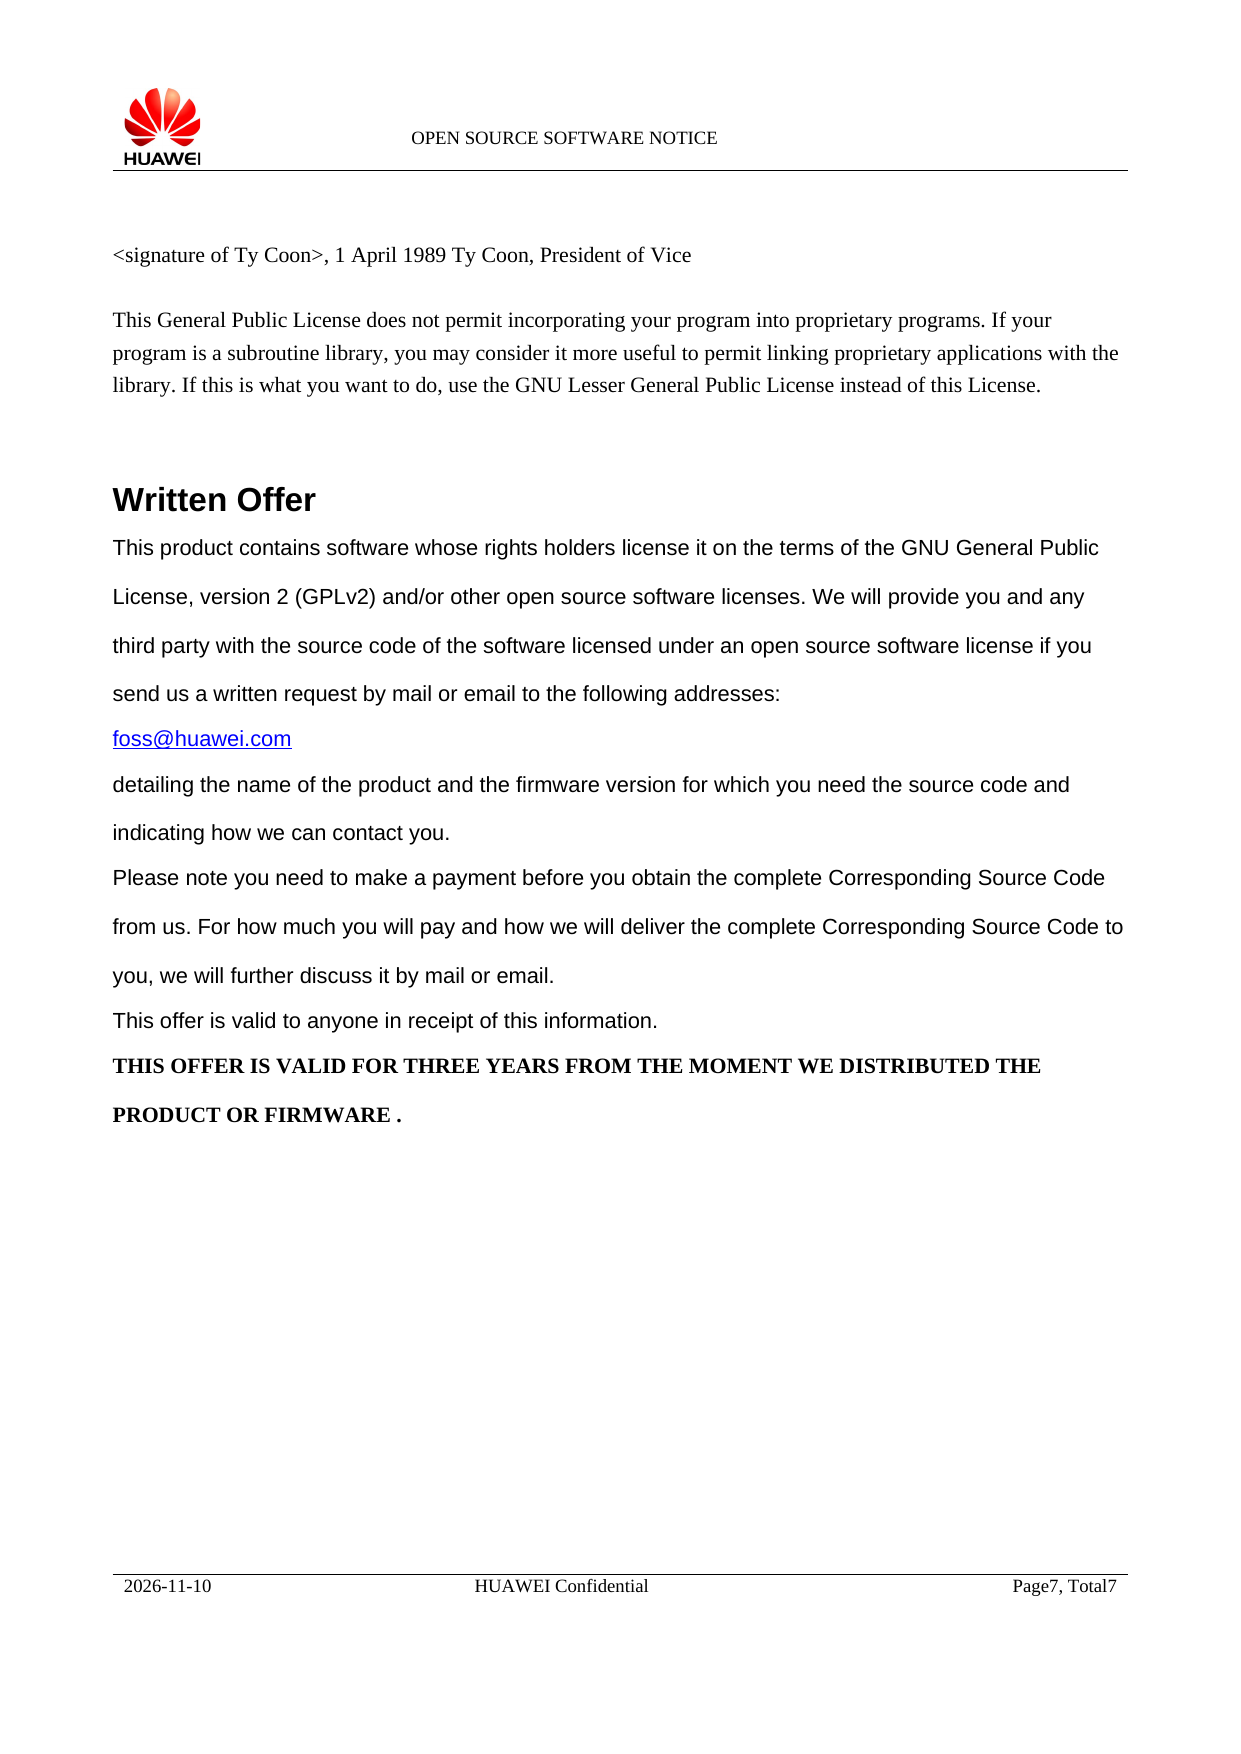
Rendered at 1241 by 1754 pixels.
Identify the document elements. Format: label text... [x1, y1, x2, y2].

text Written Offer [112, 466, 1128, 531]
text foss@huawei.com [112, 723, 1128, 755]
text This offer is valid for three years from the moment we distributed the product or firmware . [112, 1049, 1128, 1131]
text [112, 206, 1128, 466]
text This offer is valid to anyone in receipt of this information. [112, 1004, 1128, 1037]
text detailing the name of the product and the firmware version for which you need the source code and indicating how we can contact you. [112, 768, 1128, 849]
text This product contains software whose rights holders license it on the terms of the GNU General Public License, version 2 (GPLv2) and/or other open source software licenses. We will provide you and any third party with the source code of the software licensed under an open source software license if you send us a written request by mail or email to the following addresses: [112, 531, 1128, 710]
picture [124, 88, 201, 165]
text Please note you need to make a payment before you obtain the complete Corresponding Source Code from us. For how much you will pay and how we will deliver the complete Corresponding Source Code to you, we will further discuss it by mail or email. [112, 862, 1128, 992]
